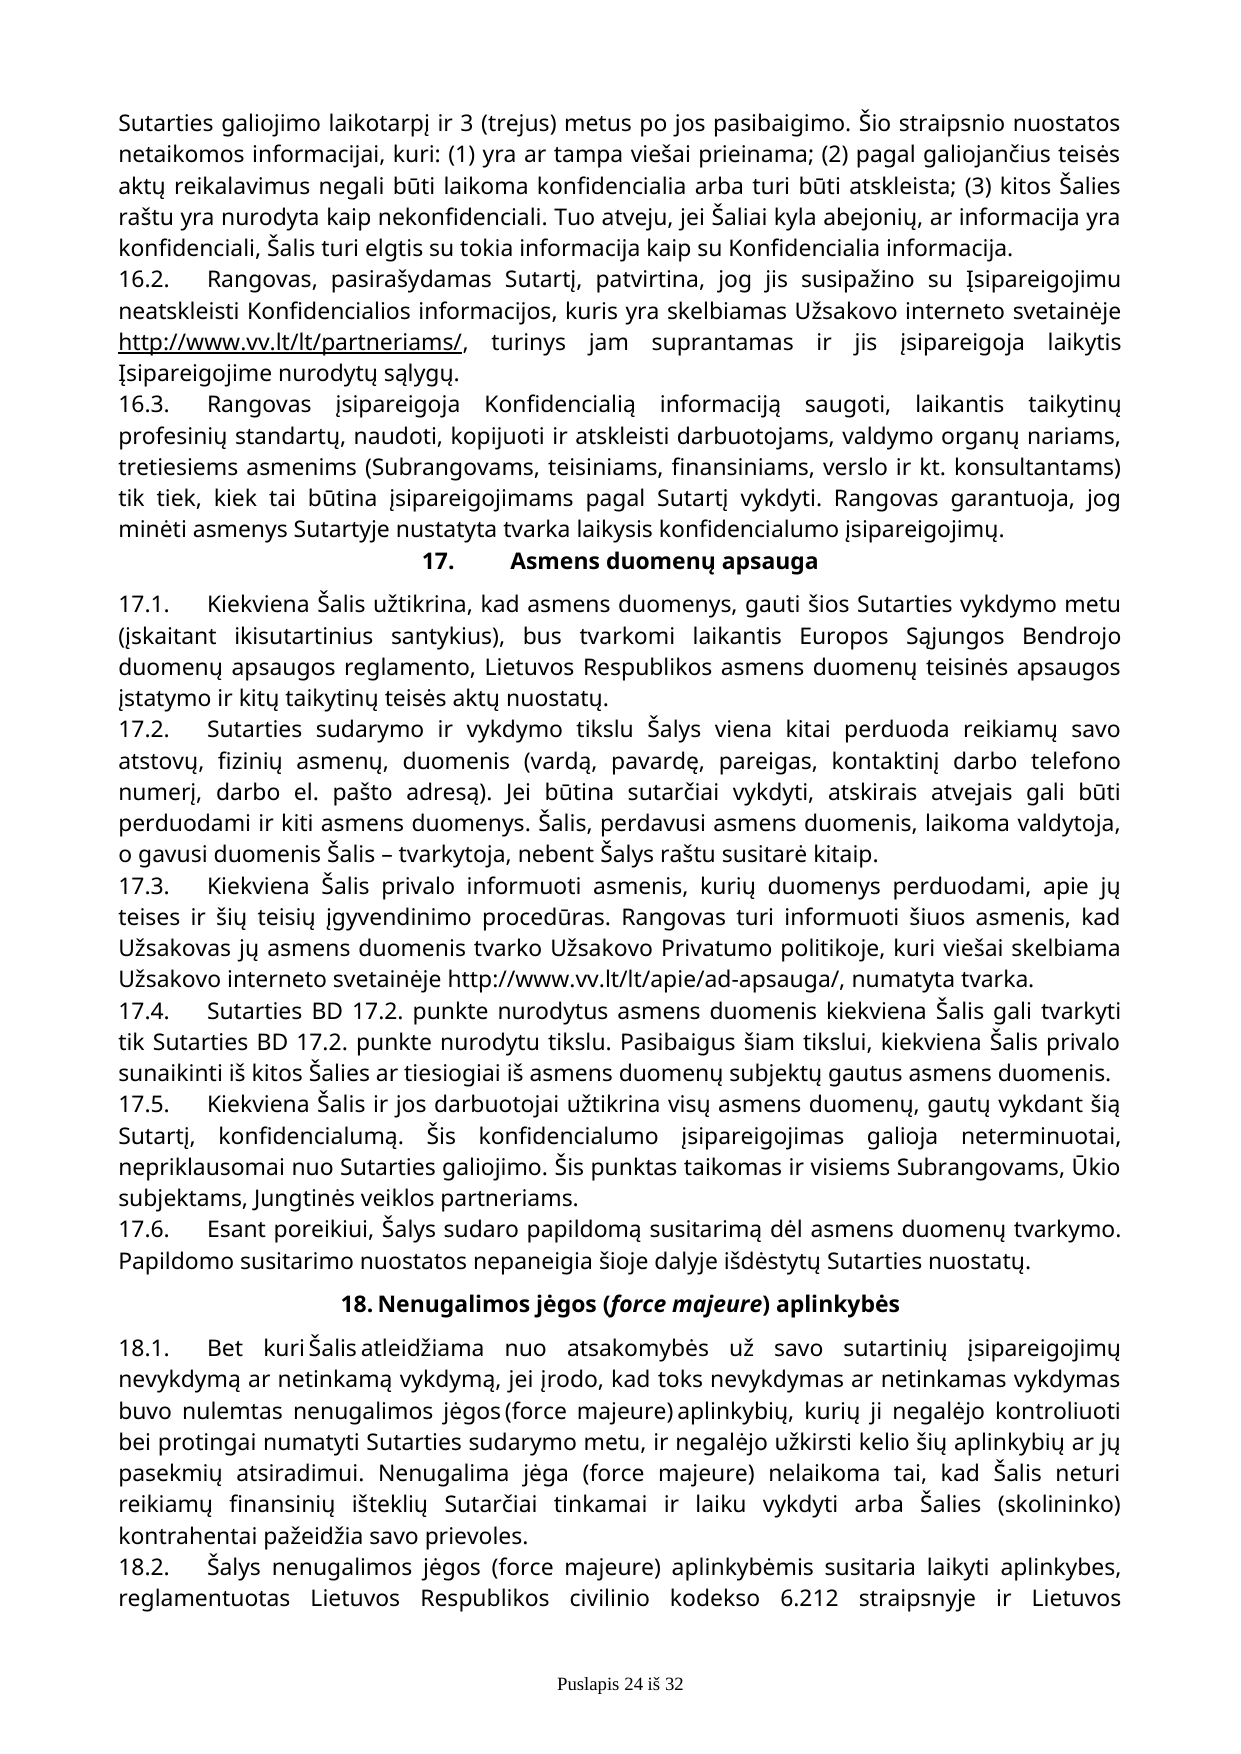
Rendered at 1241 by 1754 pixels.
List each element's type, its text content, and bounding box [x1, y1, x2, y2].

list Kiekviena Šalis užtikrina, kad asmens duomenys, gauti šios Sutarties vykdymo metu (įskaitant ikisutartinius santykius), bus tvarkomi laikantis Europos Sąjungos Bendrojo duomenų apsaugos reglamento, Lietuvos Respublikos asmens duomenų teisinės apsaugos įstatymo ir kitų taikytinų teisės aktų nuostatų. [118, 588, 1122, 713]
list Rangovas įsipareigoja Konfidencialią informaciją saugoti, laikantis taikytinų profesinių standartų, naudoti, kopijuoti ir atskleisti darbuotojams, valdymo organų nariams, tretiesiems asmenims (Subrangovams, teisiniams, finansiniams, verslo ir kt. konsultantams) tik tiek, kiek tai būtina įsipareigojimams pagal Sutartį vykdyti. Rangovas garantuoja, jog minėti asmenys Sutartyje nustatyta tvarka laikysis konfidencialumo įsipareigojimų. [118, 388, 1122, 545]
list Sutarties BD 17.2. punkte nurodytus asmens duomenis kiekviena Šalis gali tvarkyti tik Sutarties BD 17.2. punkte nurodytu tikslu. Pasibaigus šiam tikslui, kiekviena Šalis privalo sunaikinti iš kitos Šalies ar tiesiogiai iš asmens duomenų subjektų gautus asmens duomenis. [118, 995, 1122, 1088]
list Rangovas, pasirašydamas Sutartį, patvirtina, jog jis susipažino su Įsipareigojimu neatskleisti Konfidencialios informacijos, kuris yra skelbiamas Užsakovo interneto svetainėje http://www.vv.lt/lt/partneriams/, turinys jam suprantamas ir jis įsipareigoja laikytis Įsipareigojime nurodytų sąlygų. [118, 263, 1122, 388]
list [118, 1551, 1122, 1613]
list Bet kuri Šalis atleidžiama nuo atsakomybės už savo sutartinių įsipareigojimų nevykdymą ar netinkamą vykdymą, jei įrodo, kad toks nevykdymas ar netinkamas vykdymas buvo nulemtas nenugalimos jėgos (force majeure) aplinkybių, kurių ji negalėjo kontroliuoti bei protingai numatyti Sutarties sudarymo metu, ir negalėjo užkirsti kelio šių aplinkybių ar jų pasekmių atsiradimui. Nenugalima jėga (force majeure) nelaikoma tai, kad Šalis neturi reikiamų finansinių išteklių Sutarčiai tinkamai ir laiku vykdyti arba Šalies (skolininko) kontrahentai pažeidžia savo prievoles. [118, 1332, 1122, 1551]
list Esant poreikiui, Šalys sudaro papildomą susitarimą dėl asmens duomenų tvarkymo. Papildomo susitarimo nuostatos nepaneigia šioje dalyje išdėstytų Sutarties nuostatų. [118, 1213, 1122, 1276]
list Kiekviena Šalis privalo informuoti asmenis, kurių duomenys perduodami, apie jų teises ir šių teisių įgyvendinimo procedūras. Rangovas turi informuoti šiuos asmenis, kad Užsakovas jų asmens duomenis tvarko Užsakovo Privatumo politikoje, kuri viešai skelbiama Užsakovo interneto svetainėje http://www.vv.lt/lt/apie/ad-apsauga/, numatyta tvarka. [118, 870, 1122, 995]
list Sutarties sudarymo ir vykdymo tikslu Šalys viena kitai perduoda reikiamų savo atstovų, fizinių asmenų, duomenis (vardą, pavardę, pareigas, kontaktinį darbo telefono numerį, darbo el. pašto adresą). Jei būtina sutarčiai vykdyti, atskirais atvejais gali būti perduodami ir kiti asmens duomenys. Šalis, perdavusi asmens duomenis, laikoma valdytoja, o gavusi duomenis Šalis – tvarkytoja, nebent Šalys raštu susitarė kitaip. [118, 713, 1122, 870]
list Asmens duomenų apsauga [118, 545, 1122, 576]
list Nenugalimos jėgos (force majeure) aplinkybės [118, 1288, 1122, 1320]
list Kiekviena Šalis ir jos darbuotojai užtikrina visų asmens duomenų, gautų vykdant šią Sutartį, konfidencialumą. Šis konfidencialumo įsipareigojimas galioja neterminuotai, nepriklausomai nuo Sutarties galiojimo. Šis punktas taikomas ir visiems Subrangovams, Ūkio subjektams, Jungtinės veiklos partneriams. [118, 1088, 1122, 1213]
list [118, 107, 1122, 263]
